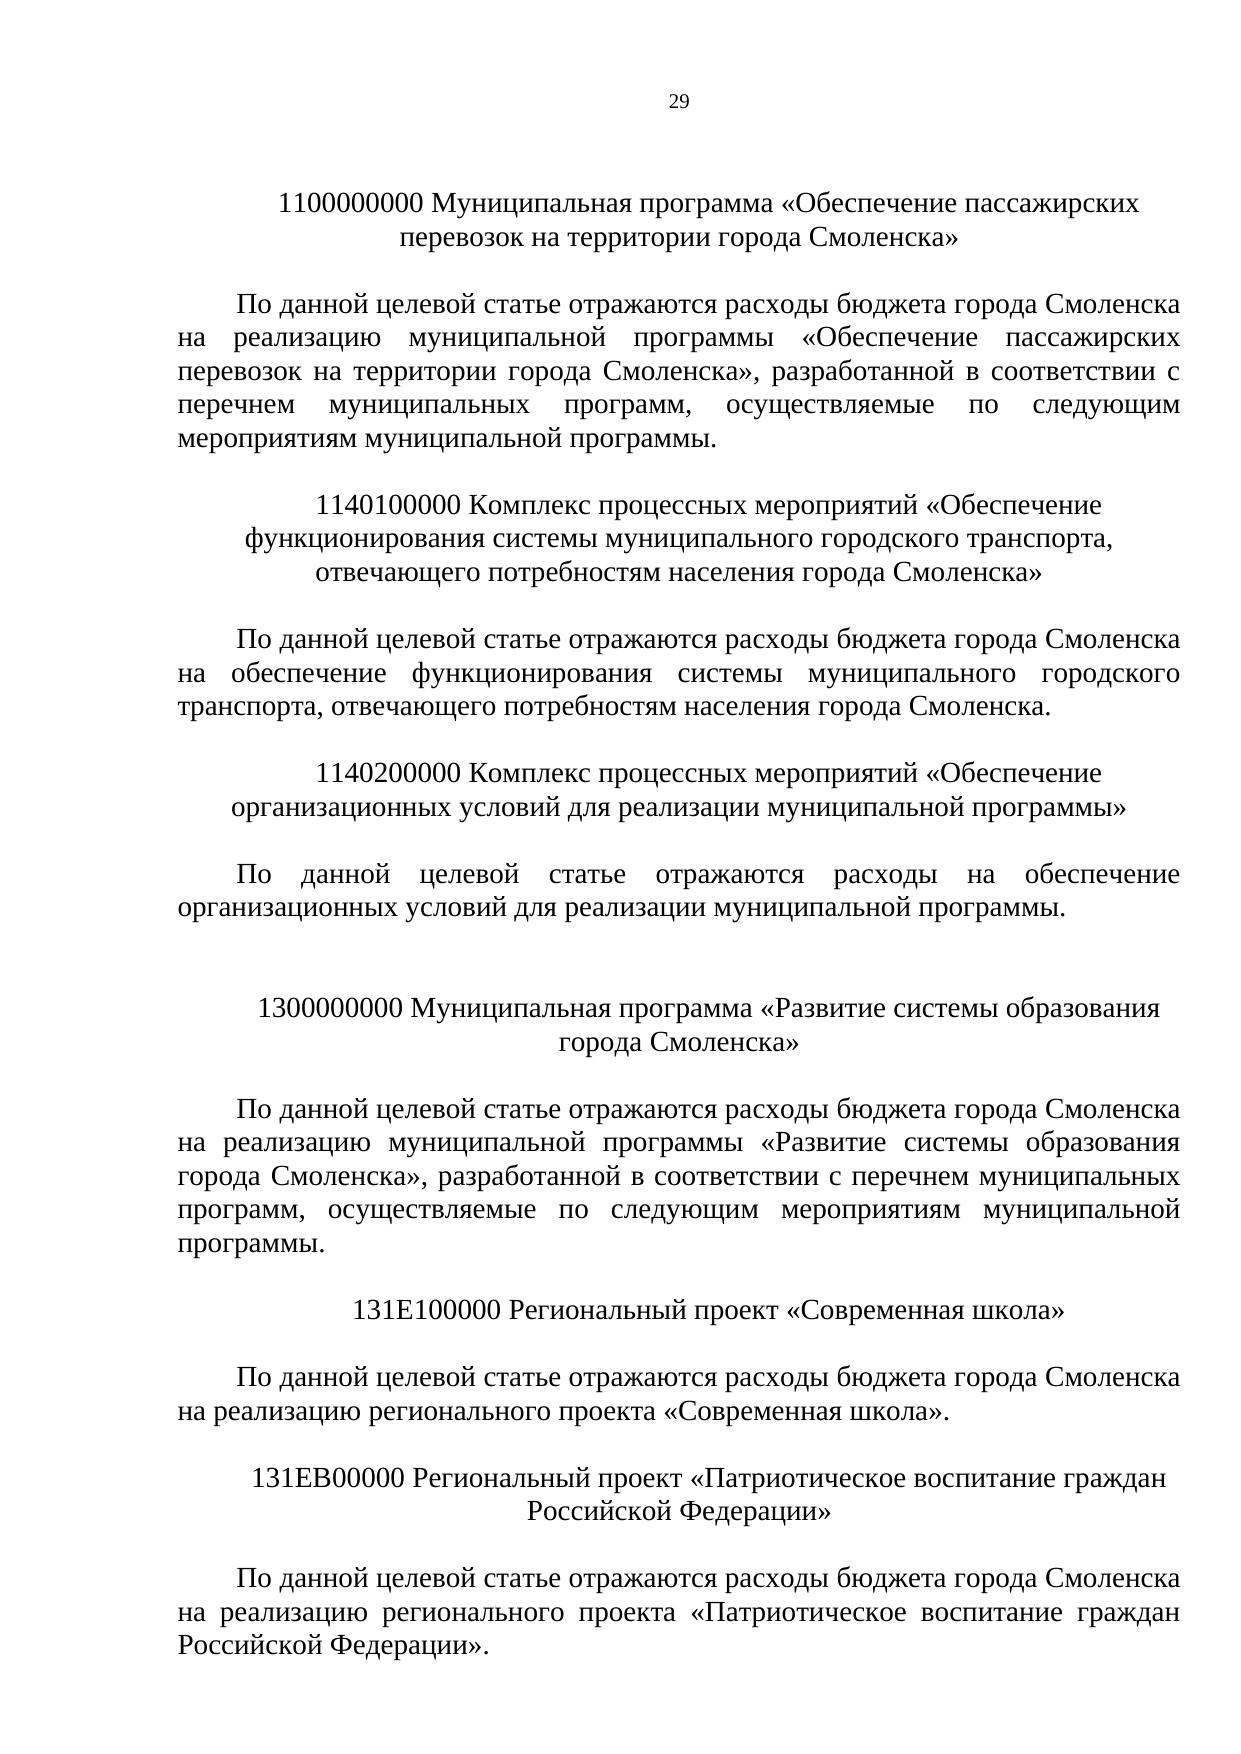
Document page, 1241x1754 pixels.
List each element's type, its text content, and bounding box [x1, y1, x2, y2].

text По данной целевой статье отражаются расходы на обеспечение организационных условий для реализации муниципальной программы. [177, 856, 1181, 923]
text 1140100000 Комплекс процессных мероприятий «Обеспечение функционирования системы муниципального городского транспорта, отвечающего потребностям населения города Смоленска» [177, 487, 1181, 588]
text 1100000000 Муниципальная программа «Обеспечение пассажирских перевозок на территории города Смоленска» [177, 185, 1181, 252]
text 131E100000 Региональный проект «Современная школа» [177, 1292, 1181, 1326]
text По данной целевой статье отражаются расходы бюджета города Смоленска на реализацию регионального проекта «Современная школа». [177, 1359, 1181, 1426]
text По данной целевой статье отражаются расходы бюджета города Смоленска на реализацию муниципальной программы «Обеспечение пассажирских перевозок на территории города Смоленска», разработанной в соответствии с перечнем муниципальных программ, осуществляемые по следующим мероприятиям муниципальной программы. [177, 286, 1181, 453]
text По данной целевой статье отражаются расходы бюджета города Смоленска на реализацию регионального проекта «Патриотическое воспитание граждан Российской Федерации». [177, 1560, 1181, 1661]
text По данной целевой статье отражаются расходы бюджета города Смоленска на реализацию муниципальной программы «Развитие системы образования города Смоленска», разработанной в соответствии с перечнем муниципальных программ, осуществляемые по следующим мероприятиям муниципальной программы. [177, 1091, 1181, 1258]
text 131EB00000 Региональный проект «Патриотическое воспитание граждан Российской Федерации» [177, 1460, 1181, 1527]
text По данной целевой статье отражаются расходы бюджета города Смоленска на обеспечение функционирования системы муниципального городского транспорта, отвечающего потребностям населения города Смоленска. [177, 621, 1181, 722]
text 1140200000 Комплекс процессных мероприятий «Обеспечение организационных условий для реализации муниципальной программы» [177, 755, 1181, 822]
text 1300000000 Муниципальная программа «Развитие системы образования города Смоленска» [177, 990, 1181, 1057]
